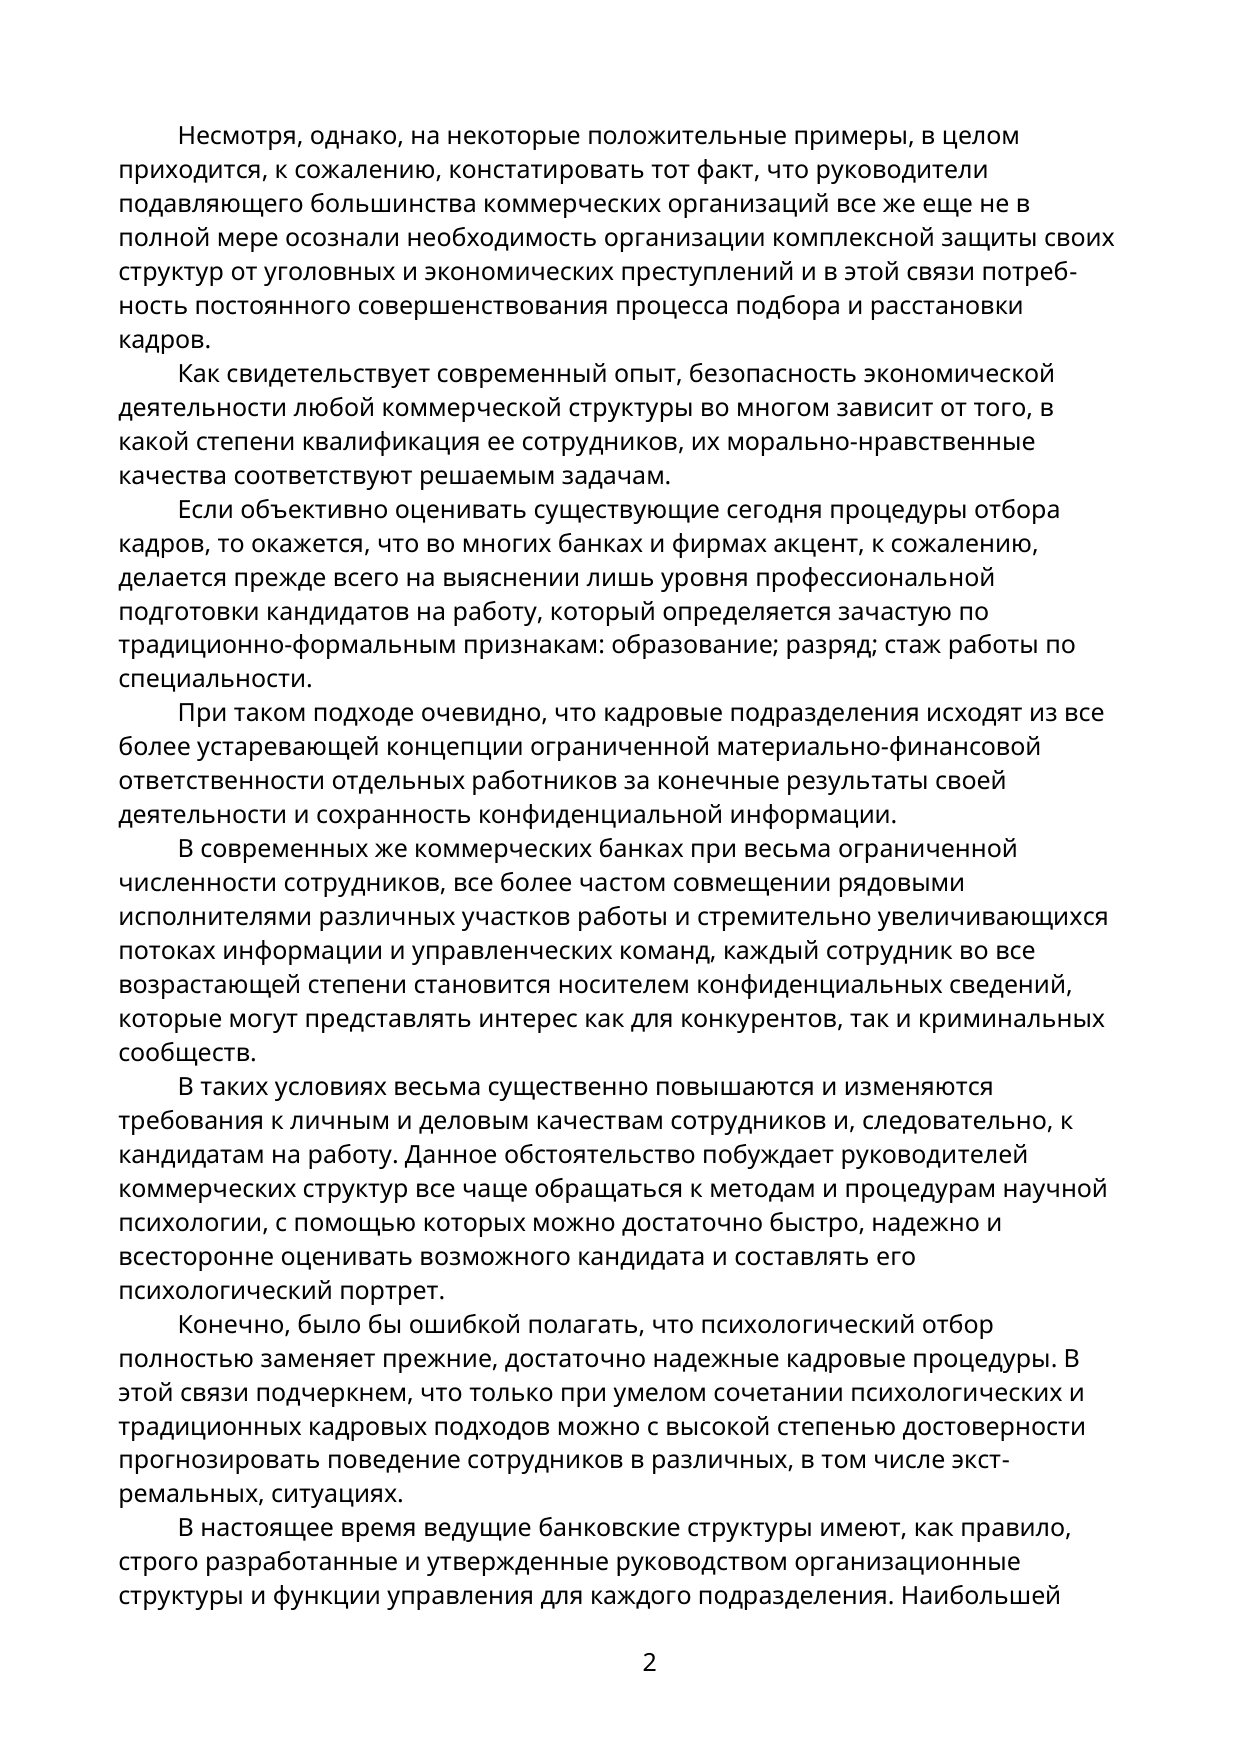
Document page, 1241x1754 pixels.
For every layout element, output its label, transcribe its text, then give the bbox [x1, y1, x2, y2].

text При таком подходе очевидно, что кадровые подразделения исходят из все более устаревающей концепции ограниченной материально-финансовой ответственности отдельных работников за конечные результаты своей деятельности и сохранность конфиденциальной информации. [118, 695, 1122, 831]
text Как свидетельствует современный опыт, безопасность экономической деятельности любой коммерческой структуры во многом зависит от того, в какой степени квалификация ее сотрудников, их морально-нравственные качества соответствуют решаемым задачам. [118, 356, 1122, 492]
text Если объективно оценивать существующие сегодня процедуры отбора кадров, то окажется, что во многих банках и фирмах акцент, к сожалению, делается прежде всего на выяснении лишь уровня профессиональной подготовки кандидатов на работу, который определяется зачастую по традиционно-формальным признакам: образование; разряд; стаж работы по специальности. [118, 492, 1122, 695]
text Несмотря, однако, на некоторые положительные примеры, в целом приходится, к сожалению, констатировать тот факт, что руководители подавляющего большинства коммерческих организаций все же еще не в полной мере осознали необходимость организации комплексной защиты своих структур от уголовных и экономических преступлений и в этой связи потребность постоянного совершенствования процесса подбора и расстановки кадров. [118, 118, 1122, 356]
text В таких условиях весьма существенно повышаются и изменяются требования к личным и деловым качествам сотрудников и, следовательно, к кандидатам на работу. Данное обстоятельство побуждает руководителей коммерческих структур все чаще обращаться к методам и процедурам научной психологии, с помощью которых можно достаточно быстро, надежно и всесторонне оценивать возможного кандидата и составлять его психологический портрет. [118, 1069, 1122, 1307]
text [118, 1510, 1122, 1612]
text В современных же коммерческих банках при весьма ограниченной численности сотрудников, все более частом совмещении рядовыми исполнителями различных участков работы и стремительно увеличивающихся потоках информации и управленческих команд, каждый сотрудник во все возрастающей степени становится носителем конфиденциальных сведений, которые могут представлять интерес как для конкурентов, так и криминальных сообществ. [118, 831, 1122, 1069]
text Конечно, было бы ошибкой полагать, что психологический отбор полностью заменяет прежние, достаточно надежные кадровые процедуры. В этой связи подчеркнем, что только при умелом сочетании психологических и традиционных кадровых подходов можно с высокой степенью достоверности прогнозировать поведение сотрудников в различных, в том числе экстремальных, ситуациях. [118, 1307, 1122, 1510]
